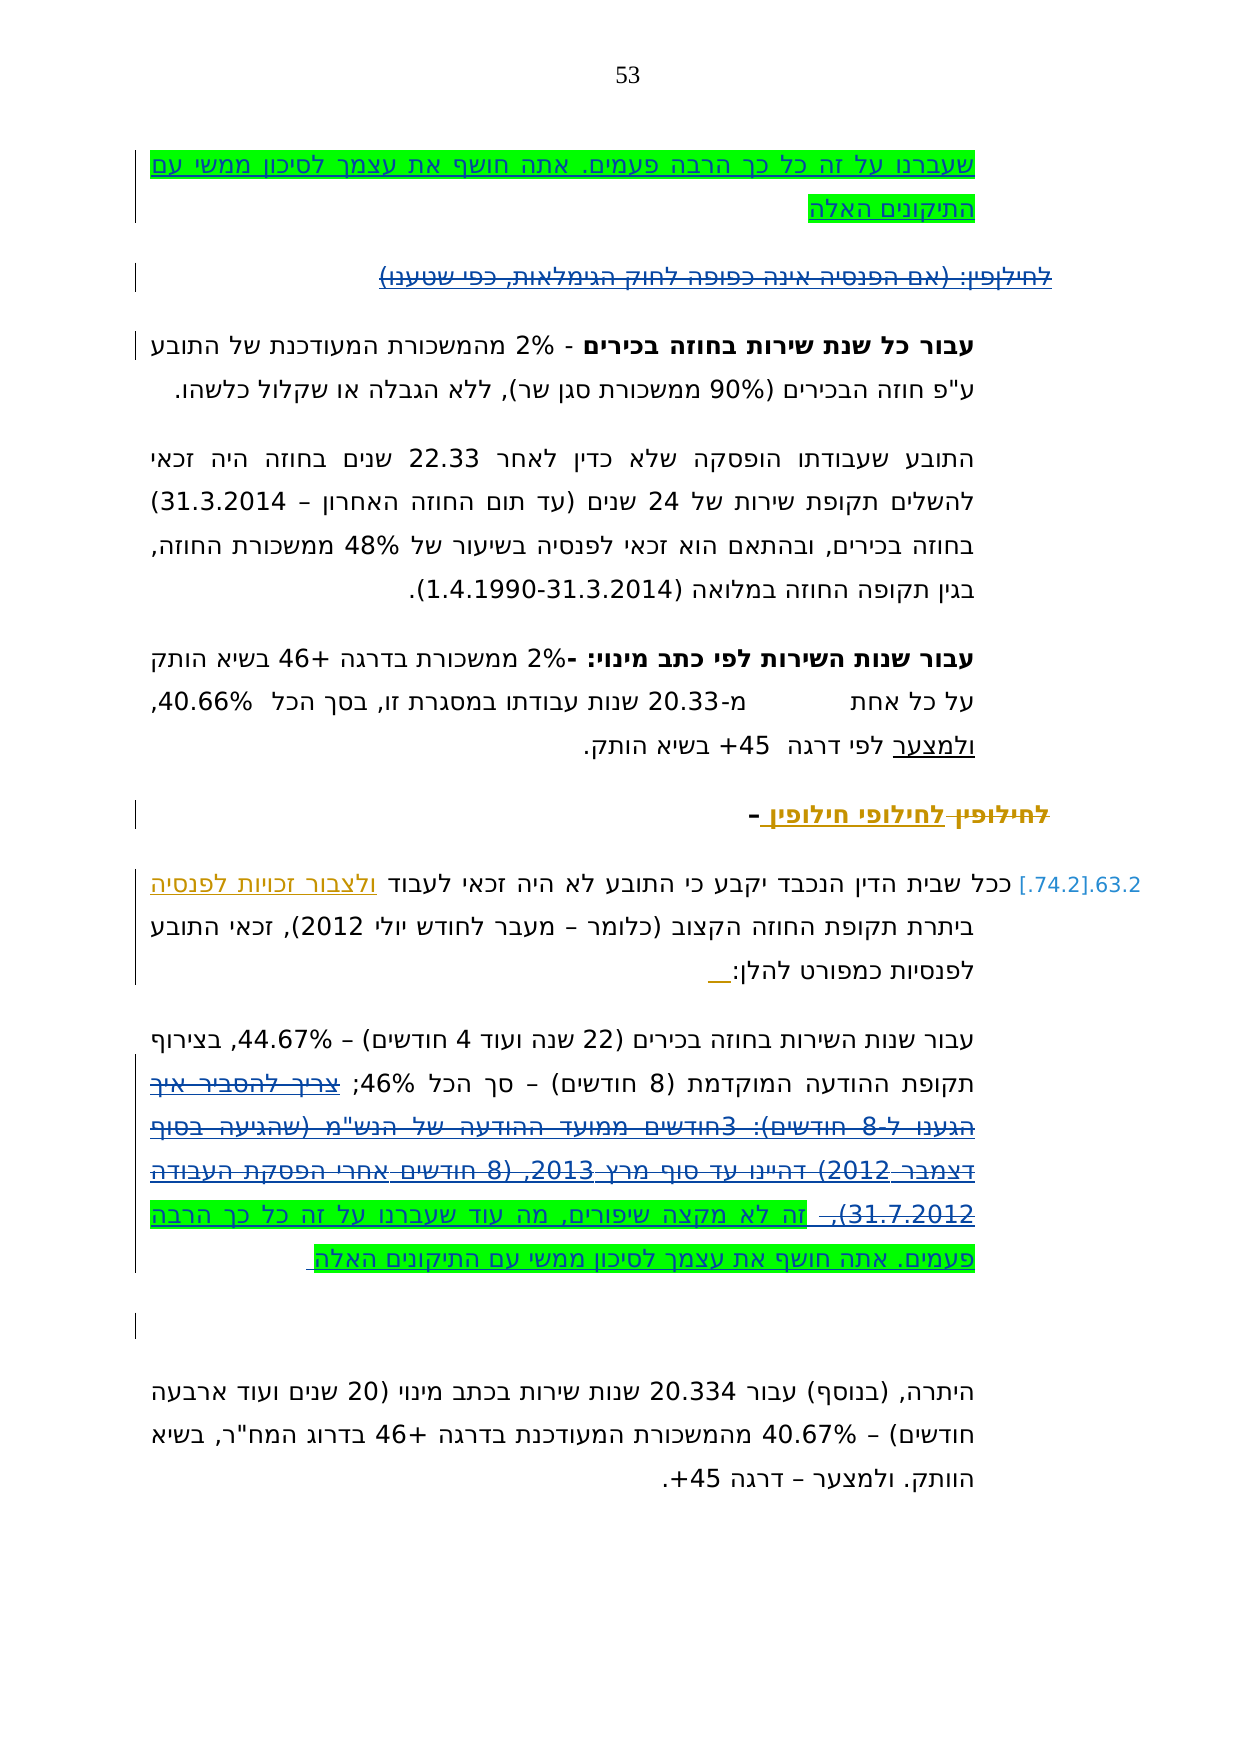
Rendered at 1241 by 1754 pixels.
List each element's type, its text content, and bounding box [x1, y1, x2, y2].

list ככל שבית הדין הנכבד יקבע כי התובע לא היה זכאי לעבוד ביתרת תקופת החוזה הקצוב (כלומר – מעבר לחודש יולי 2012), זכאי התובע לפנסיות כמפורט להלן: [150, 869, 1012, 985]
text עבור שנות השירות בחוזה בכירים (22 שנה ועוד 4 חודשים) – 44.67%, בצירוף תקופת ההודעה המוקדמת (8 חודשים) – סך הכל 46%; [150, 1025, 975, 1128]
text – [150, 800, 1050, 829]
text עבור כל שנת שירות בחוזה בכירים - 2% מהמשכורת המעודכנת של התובע ע"פ חוזה הבכירים (90% ממשכורת סגן שר), ללא הגבלה או שקלול כלשהו. [150, 331, 975, 404]
text עבור שנות השירות בחוזה בכירים (22 שנה ועוד 4 חודשים) – 44.67%, בצירוף תקופת ההודעה המוקדמת (8 חודשים) – סך הכל 46%; [150, 1182, 975, 1225]
text עבור שנות השירות לפי כתב מינוי: -2% ממשכורת בדרגה +46 בשיא הותק על כל אחת מ-20.33 שנות עבודתו במסגרת זו, בסך הכל 40.66%, ולמצער לפי דרגה 45+ בשיא הותק. [150, 644, 975, 760]
text התובע שעבודתו הופסקה שלא כדין לאחר 22.33 שנים בחוזה היה זכאי להשלים תקופת שירות של 24 שנים (עד תום החוזה האחרון – 31.3.2014) בחוזה בכירים, ובהתאם הוא זכאי לפנסיה בשיעור של 48% ממשכורת החוזה, בגין תקופה החוזה במלואה (1.4.1990-31.3.2014). [150, 444, 975, 604]
text עבור שנות השירות בחוזה בכירים (22 שנה ועוד 4 חודשים) – 44.67%, בצירוף תקופת ההודעה המוקדמת (8 חודשים) – סך הכל 46%; [150, 1139, 975, 1172]
text עבור שנות השירות בחוזה בכירים (22 שנה ועוד 4 חודשים) – 44.67%, בצירוף תקופת ההודעה המוקדמת (8 חודשים) – סך הכל 46%; [150, 1227, 975, 1273]
text היתרה, (בנוסף) עבור 20.334 שנות שירות בכתב מינוי (20 שנים ועוד ארבעה חודשים) – 40.67% מהמשכורת המעודכנת בדרגה +46 בדרוג המח"ר, בשיא הוותק. ולמצער – דרגה 45+. [150, 1377, 975, 1494]
